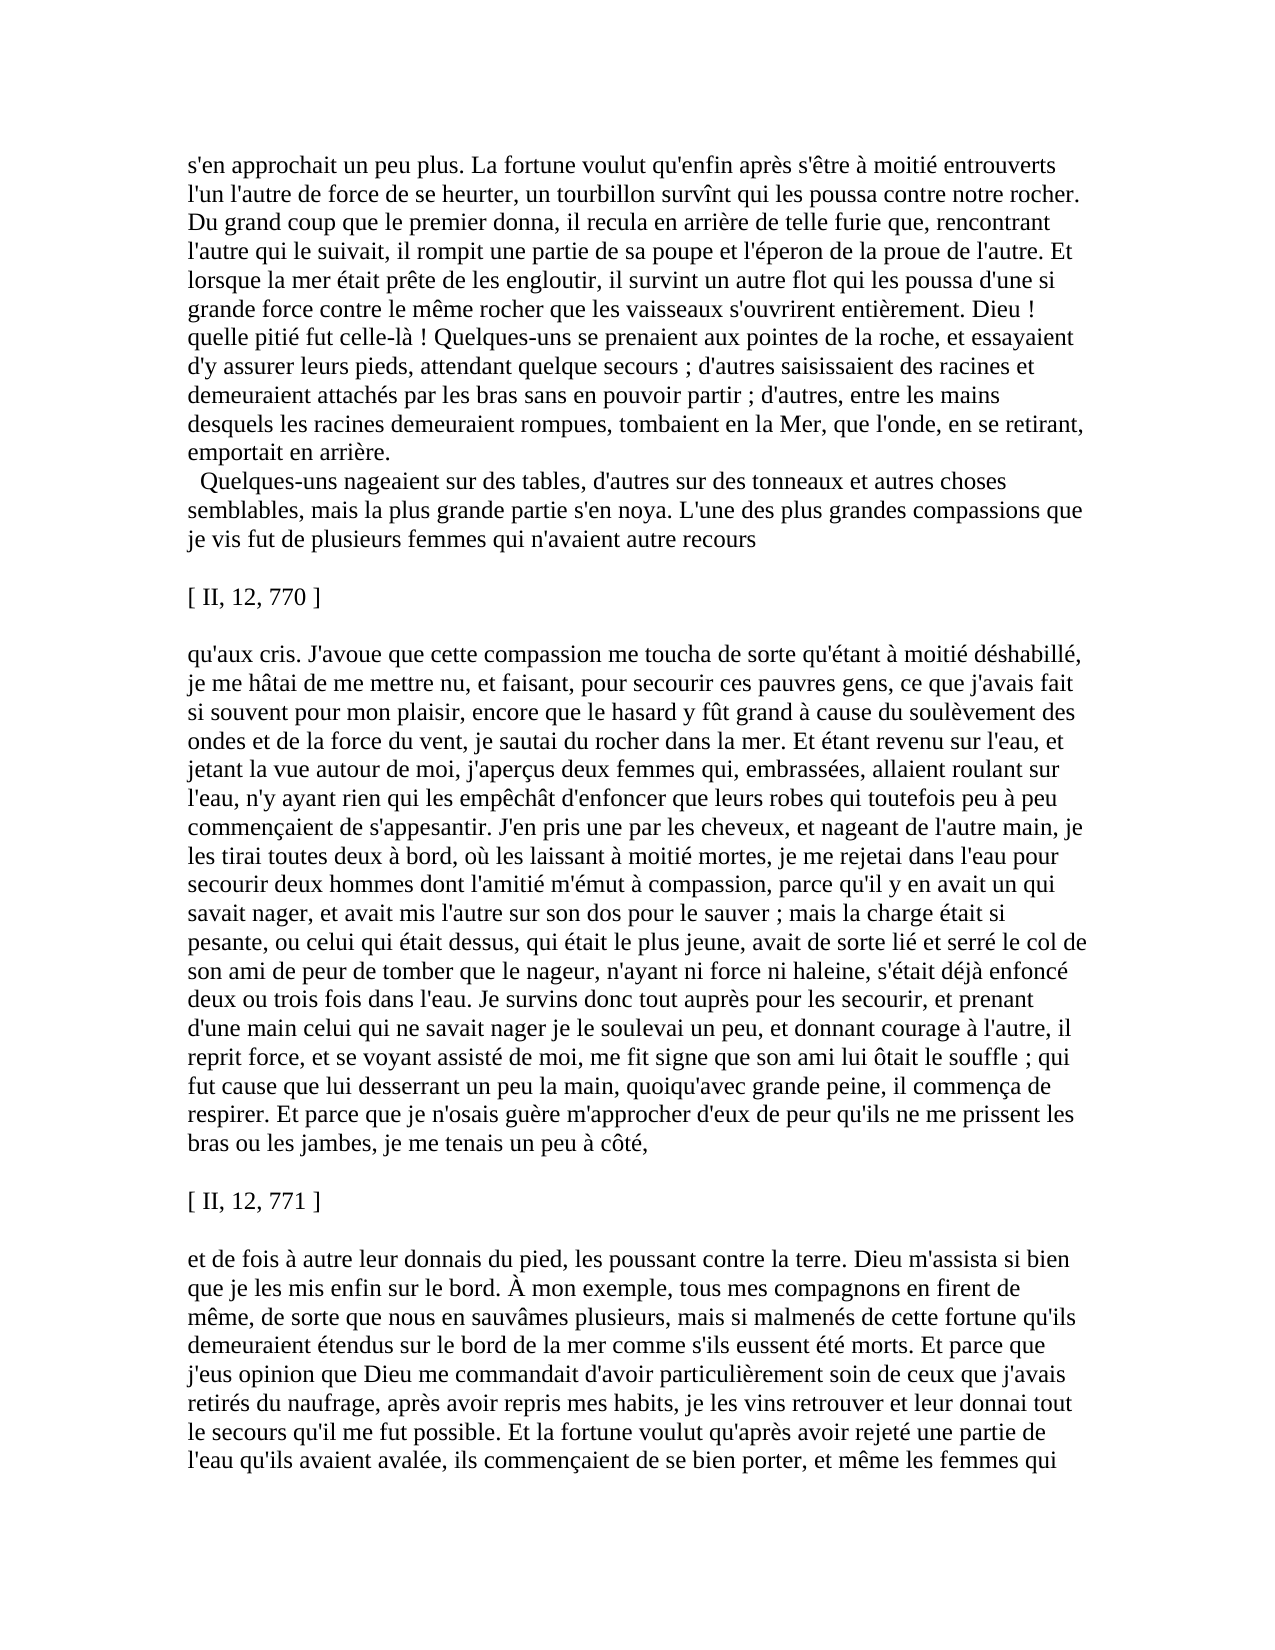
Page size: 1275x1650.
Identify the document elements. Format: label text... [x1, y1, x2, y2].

text [ II, 12, 771 ] [187, 1186, 1087, 1215]
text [187, 150, 1087, 552]
text [ II, 12, 770 ] [187, 582, 1087, 610]
text qu'aux cris. J'avoue que cette compassion me toucha de sorte qu'étant à moitié déshabillé, je me hâtai de me mettre nu, et faisant, pour secourir ces pauvres gens, ce que j'avais fait si souvent pour mon plaisir, encore que le hasard y fût grand à cause du soulèvement des ondes et de la force du vent, je sautai du rocher dans la mer. Et étant revenu sur l'eau, et jetant la vue autour de moi, j'aperçus deux femmes qui, embrassées, allaient roulant sur l'eau, n'y ayant rien qui les empêchât d'enfoncer que leurs robes qui toutefois peu à peu commençaient de s'appesantir. J'en pris une par les cheveux, et nageant de l'autre main, je les tirai toutes deux à bord, où les laissant à moitié mortes, je me rejetai dans l'eau pour secourir deux hommes dont l'amitié m'émut à compassion, parce qu'il y en avait un qui savait nager, et avait mis l'autre sur son dos pour le sauver ; mais la charge était si pesante, ou celui qui était dessus, qui était le plus jeune, avait de sorte lié et serré le col de son ami de peur de tomber que le nageur, n'ayant ni force ni haleine, s'était déjà enfoncé deux ou trois fois dans l'eau. Je survins donc tout auprès pour les secourir, et prenant d'une main celui qui ne savait nager je le soulevai un peu, et donnant courage à l'autre, il reprit force, et se voyant assisté de moi, me fit signe que son ami lui ôtait le souffle ; qui fut cause que lui desserrant un peu la main, quoiqu'avec grande peine, il commença de respirer. Et parce que je n'osais guère m'approcher d'eux de peur qu'ils ne me prissent les bras ou les jambes, je me tenais un peu à côté, [187, 639, 1087, 1157]
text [187, 1244, 1087, 1474]
